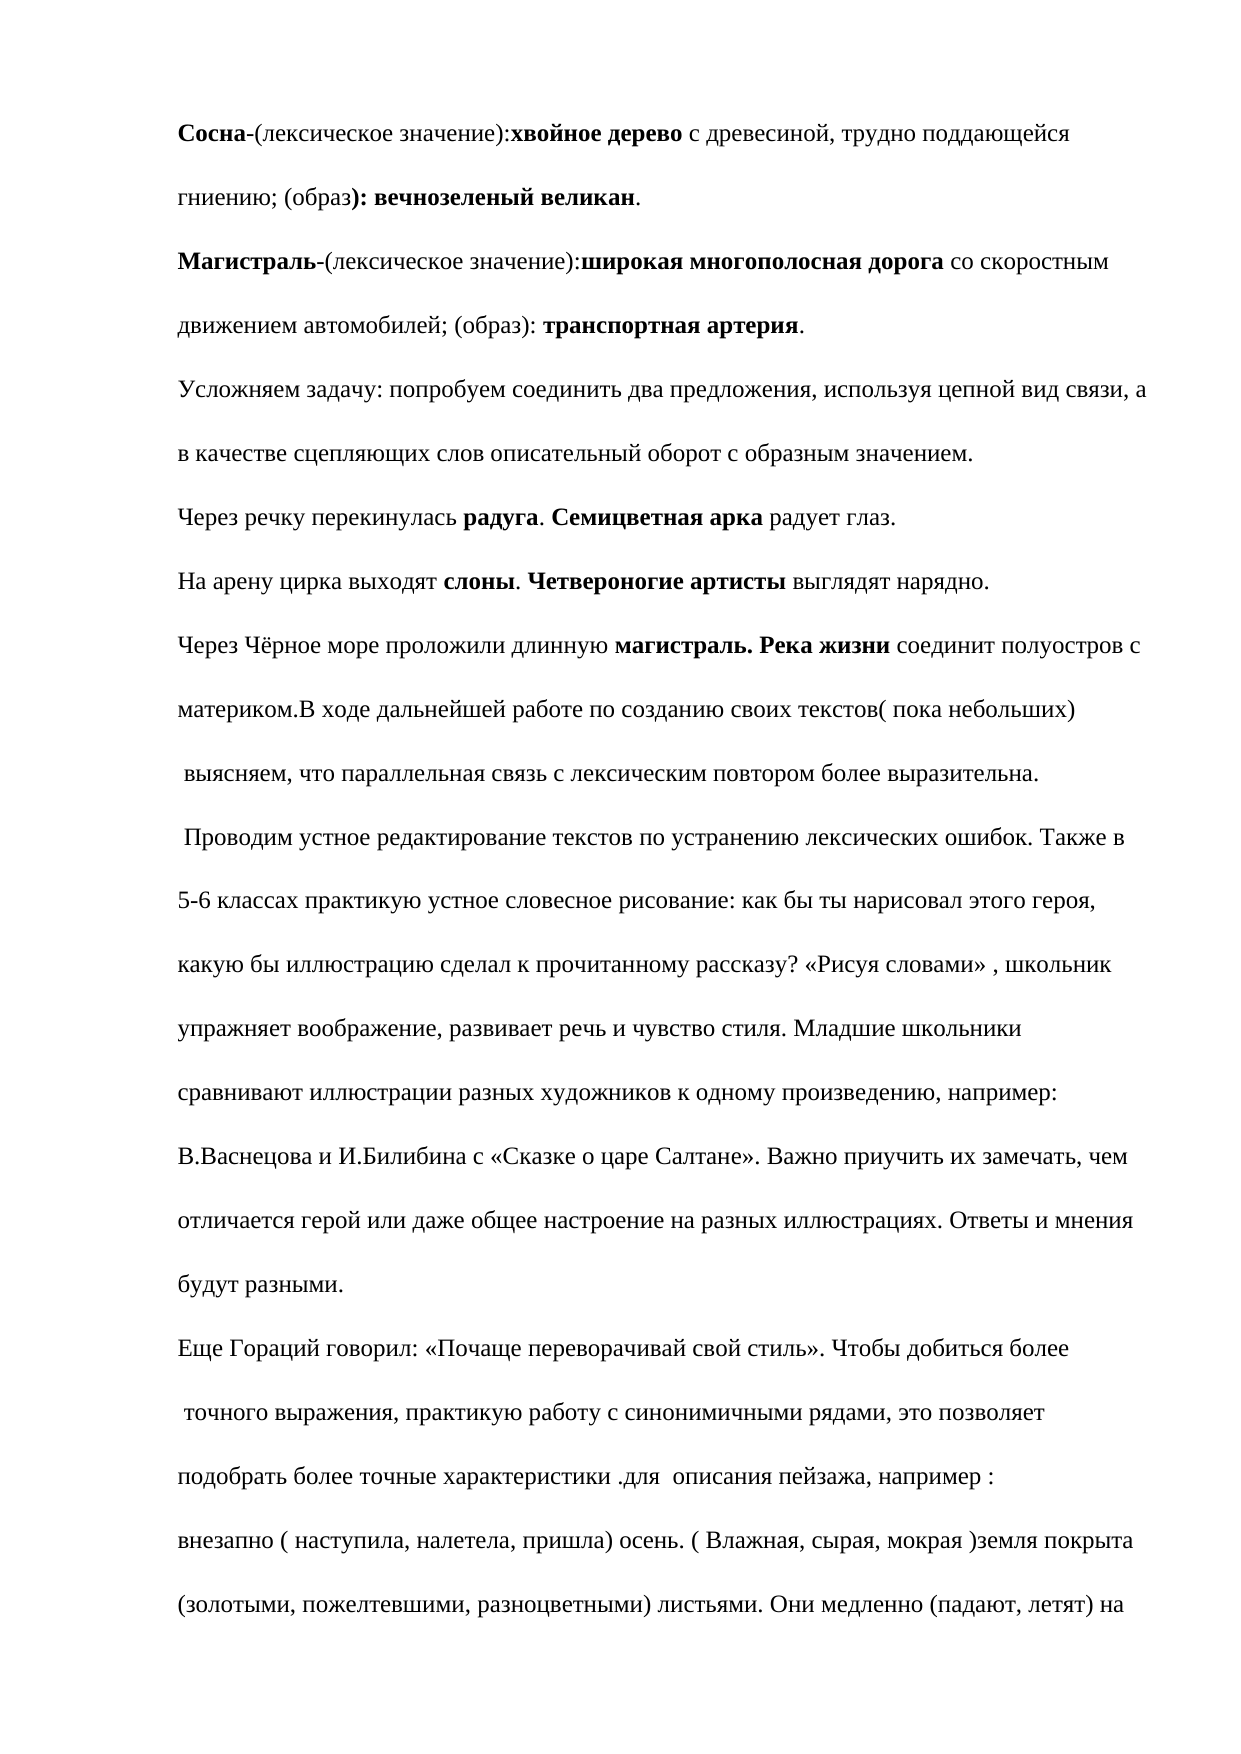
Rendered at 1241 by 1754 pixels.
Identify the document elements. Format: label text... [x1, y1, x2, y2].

text Магистраль-(лексическое значение):широкая многополосная дорога со скоростным [177, 246, 1152, 275]
text (золотыми, пожелтевшими, разноцветными) листьями. Они медленно (падают, летят) на [177, 1589, 1152, 1618]
text в качестве сцепляющих слов описательный оборот с образным значением. [177, 438, 1152, 467]
text На арену цирка выходят слоны. Четвероногие артисты выглядят нарядно. [177, 566, 1152, 594]
text сравнивают иллюстрации разных художников к одному произведению, например: [177, 1077, 1152, 1106]
text гниению; (образ): вечнозеленый великан. [177, 182, 1152, 211]
text внезапно ( наступила, налетела, пришла) осень. ( Влажная, сырая, мокрая )земля покрыта [177, 1525, 1152, 1554]
text отличается герой или даже общее настроение на разных иллюстрациях. Ответы и мнения [177, 1205, 1152, 1234]
text Проводим устное редактирование текстов по устранению лексических ошибок. Также в [177, 822, 1152, 850]
text В.Васнецова и И.Билибина с «Сказке о царе Салтане». Важно приучить их замечать, чем [177, 1141, 1152, 1170]
text Сосна-(лексическое значение):хвойное дерево с древесиной, трудно поддающейся [177, 118, 1152, 147]
text 5-6 классах практикую устное словесное рисование: как бы ты нарисовал этого героя, [177, 886, 1152, 914]
text выясняем, что параллельная связь с лексическим повтором более выразительна. [177, 758, 1152, 786]
text подобрать более точные характеристики .для описания пейзажа, например : [177, 1461, 1152, 1490]
text упражняет воображение, развивает речь и чувство стиля. Младшие школьники [177, 1013, 1152, 1042]
text движением автомобилей; (образ): транспортная артерия. [177, 310, 1152, 339]
text Через речку перекинулась радуга. Семицветная арка радует глаз. [177, 502, 1152, 531]
text точного выражения, практикую работу с синонимичными рядами, это позволяет [177, 1397, 1152, 1426]
text Через Чёрное море проложили длинную магистраль. Река жизни соединит полуостров с [177, 630, 1152, 658]
text Еще Гораций говорил: «Почаще переворачивай свой стиль». Чтобы добиться более [177, 1333, 1152, 1362]
text материком.В ходе дальнейшей работе по созданию своих текстов( пока небольших) [177, 694, 1152, 722]
text Усложняем задачу: попробуем соединить два предложения, используя цепной вид связи, а [177, 374, 1152, 403]
text какую бы иллюстрацию сделал к прочитанному рассказу? «Рисуя словами» , школьник [177, 949, 1152, 978]
text будут разными. [177, 1269, 1152, 1298]
